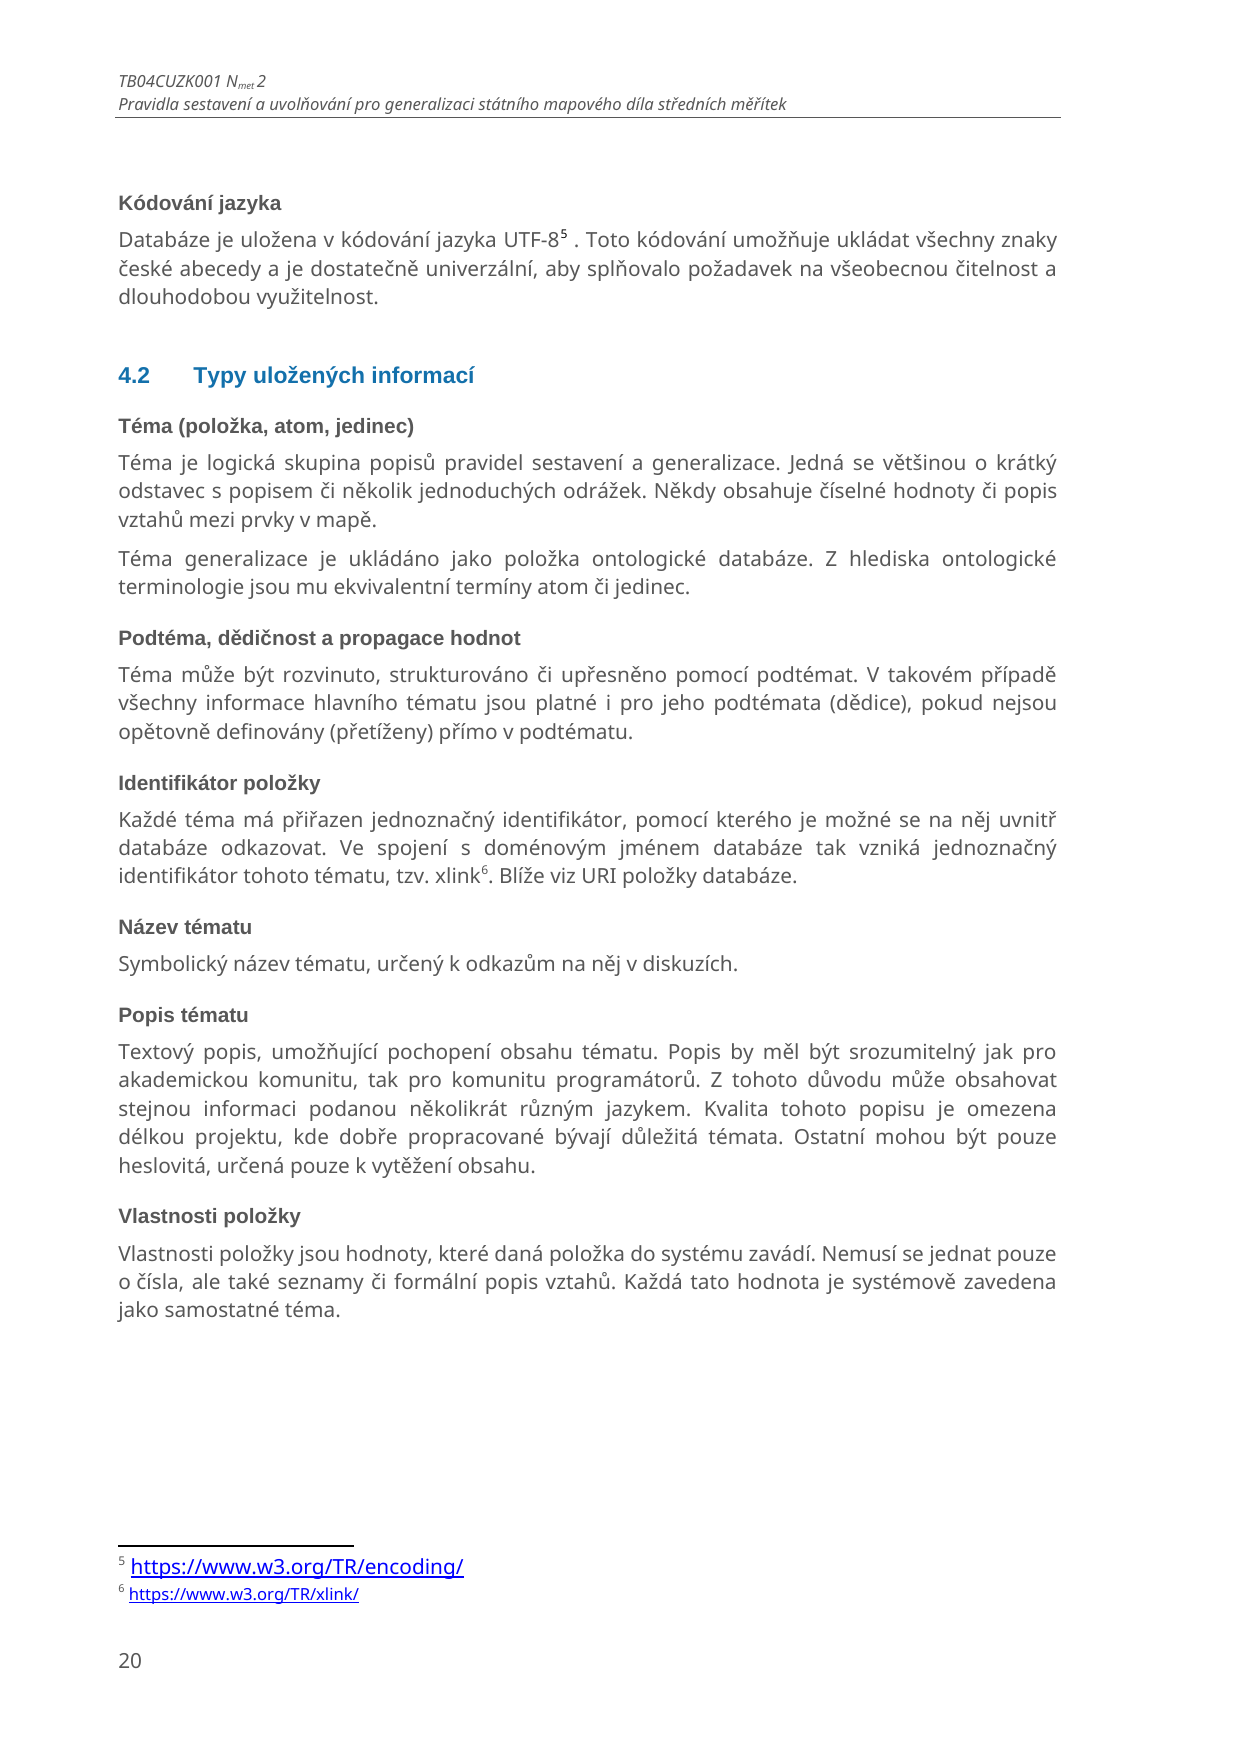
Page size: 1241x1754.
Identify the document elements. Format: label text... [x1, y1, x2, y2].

text Databáze je uložena v kódování jazyka UTF-8 . Toto kódování umožňuje ukládat všechny znaky české abecedy a je dostatečně univerzální, aby splňovalo požadavek na všeobecnou čitelnost a dlouhodobou využitelnost. [118, 226, 1058, 311]
text Téma generalizace je ukládáno jako položka ontologické databáze. Z hlediska ontologické terminologie jsou mu ekvivalentní termíny atom či jedinec. [118, 544, 1058, 601]
subtitle Popis tématu [118, 1003, 1058, 1027]
subtitle Vlastnosti položky [118, 1204, 1058, 1228]
text Symbolický název tématu, určený k odkazům na něj v diskuzích. [118, 949, 1058, 978]
subtitle Identifikátor položky [118, 770, 1058, 794]
text Každé téma má přiřazen jednoznačný identifikátor, pomocí kterého je možné se na něj uvnitř databáze odkazovat. Ve spojení s doménovým jménem databáze tak vzniká jednoznačný identifikátor tohoto tématu, tzv. xlink. Blíže viz URI položky databáze. [118, 805, 1058, 890]
text Téma může být rozvinuto, strukturováno či upřesněno pomocí podtémat. V takovém případě všechny informace hlavního tématu jsou platné i pro jeho podtémata (dědice), pokud nejsou opětovně definovány (přetíženy) přímo v podtématu. [118, 660, 1058, 745]
subtitle Kódování jazyka [118, 191, 1058, 215]
text Vlastnosti položky jsou hodnoty, které daná položka do systému zavádí. Nemusí se jednat pouze o čísla, ale také seznamy či formální popis vztahů. Každá tato hodnota je systémově zavedena jako samostatné téma. [118, 1239, 1058, 1324]
text Téma je logická skupina popisů pravidel sestavení a generalizace. Jedná se většinou o krátký odstavec s popisem či několik jednoduchých odrážek. Někdy obsahuje číselné hodnoty či popis vztahů mezi prvky v mapě. [118, 448, 1058, 533]
subtitle Podtéma, dědičnost a propagace hodnot [118, 626, 1058, 649]
subtitle 4.2 Typy uložených informací [118, 362, 1058, 389]
subtitle Název tématu [118, 915, 1058, 939]
text Textový popis, umožňující pochopení obsahu tématu. Popis by měl být srozumitelný jak pro akademickou komunitu, tak pro komunitu programátorů. Z tohoto důvodu může obsahovat stejnou informaci podanou několikrát různým jazykem. Kvalita tohoto popisu je omezena délkou projektu, kde dobře propracované bývají důležitá témata. Ostatní mohou být pouze heslovitá, určená pouze k vytěžení obsahu. [118, 1037, 1058, 1179]
subtitle Téma (položka, atom, jedinec) [118, 414, 1058, 438]
